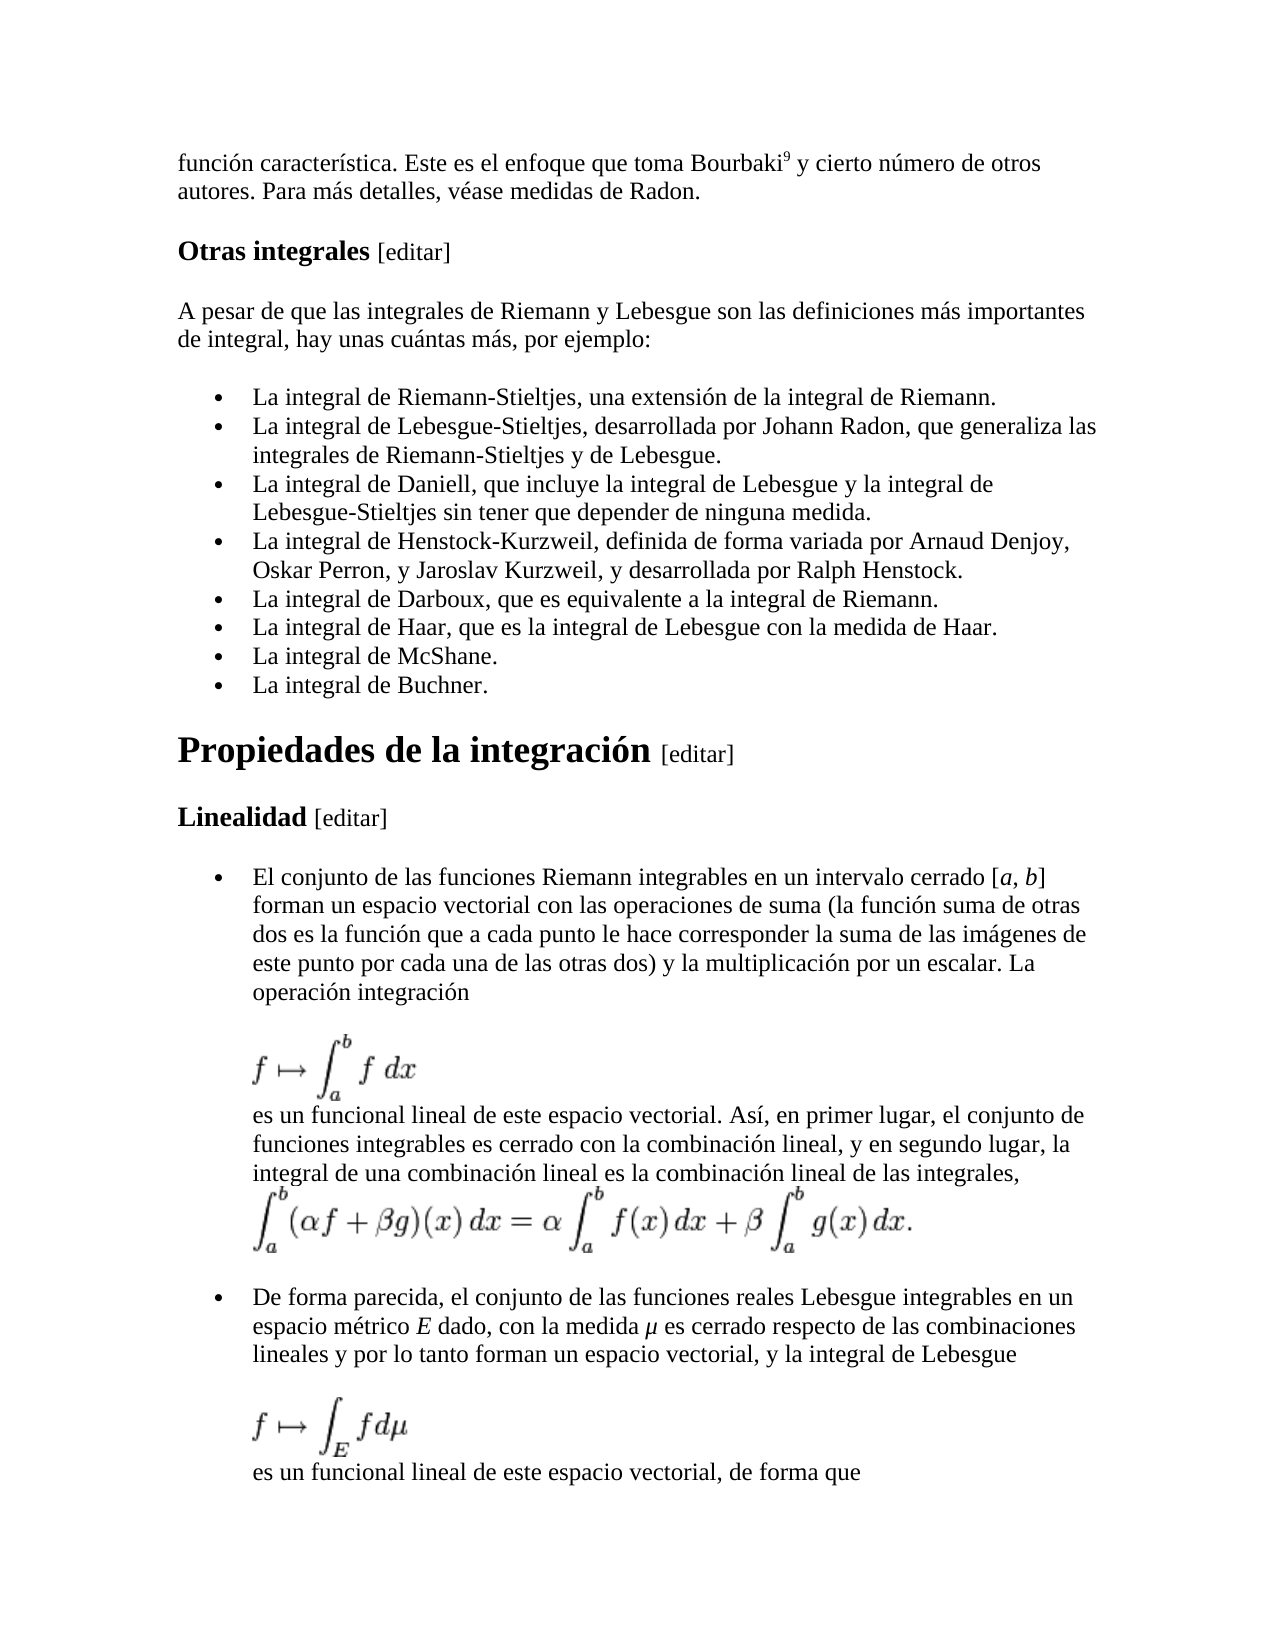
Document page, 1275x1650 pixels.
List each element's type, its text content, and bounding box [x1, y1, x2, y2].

picture [252, 1034, 417, 1101]
list La integral de Lebesgue-Stieltjes, desarrollada por Johann Radon, que generaliza las integrales de Riemann-Stieltjes y de Lebesgue. [215, 411, 1098, 469]
picture [252, 1397, 409, 1457]
list La integral de Haar, que es la integral de Lebesgue con la medida de Haar. [215, 612, 1098, 641]
list La integral de Darboux, que es equivalente a la integral de Riemann. [215, 584, 1098, 612]
list La integral de Daniell, que incluye la integral de Lebesgue y la integral de Lebesgue-Stieltjes sin tener que depender de ninguna medida. [215, 469, 1098, 526]
list La integral de Buchner. [215, 670, 1098, 699]
text Propiedades de la integración [editar] [177, 728, 1098, 771]
picture [252, 1186, 912, 1253]
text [177, 148, 1098, 205]
list De forma parecida, el conjunto de las funciones reales Lebesgue integrables en un espacio métrico E dado, con la medida μ es cerrado respecto de las combinaciones lineales y por lo tanto forman un espacio vectorial, y la integral de Lebesgue [215, 1282, 1098, 1368]
list El conjunto de las funciones Riemann integrables en un intervalo cerrado [a, b] forman un espacio vectorial con las operaciones de suma (la función suma de otras dos es la función que a cada punto le hace corresponder la suma de las imágenes de este punto por cada una de las otras dos) y la multiplicación por un escalar. La operación integración [215, 862, 1098, 1006]
list La integral de Riemann-Stieltjes, una extensión de la integral de Riemann. [215, 382, 1098, 411]
list La integral de McShane. [215, 641, 1098, 670]
text Otras integrales [editar] [177, 234, 1098, 267]
list La integral de Henstock-Kurzweil, definida de forma variada por Arnaud Denjoy, Oskar Perron, y Jaroslav Kurzweil, y desarrollada por Ralph Henstock. [215, 526, 1098, 584]
text A pesar de que las integrales de Riemann y Lebesgue son las definiciones más importantes de integral, hay unas cuántas más, por ejemplo: [177, 296, 1098, 353]
text es un funcional lineal de este espacio vectorial, de forma que [252, 1457, 1098, 1486]
text Linealidad [editar] [177, 800, 1098, 833]
text es un funcional lineal de este espacio vectorial. Así, en primer lugar, el conjunto de funciones integrables es cerrado con la combinación lineal, y en segundo lugar, la integral de una combinación lineal es la combinación lineal de las integrales, [252, 1101, 1098, 1187]
